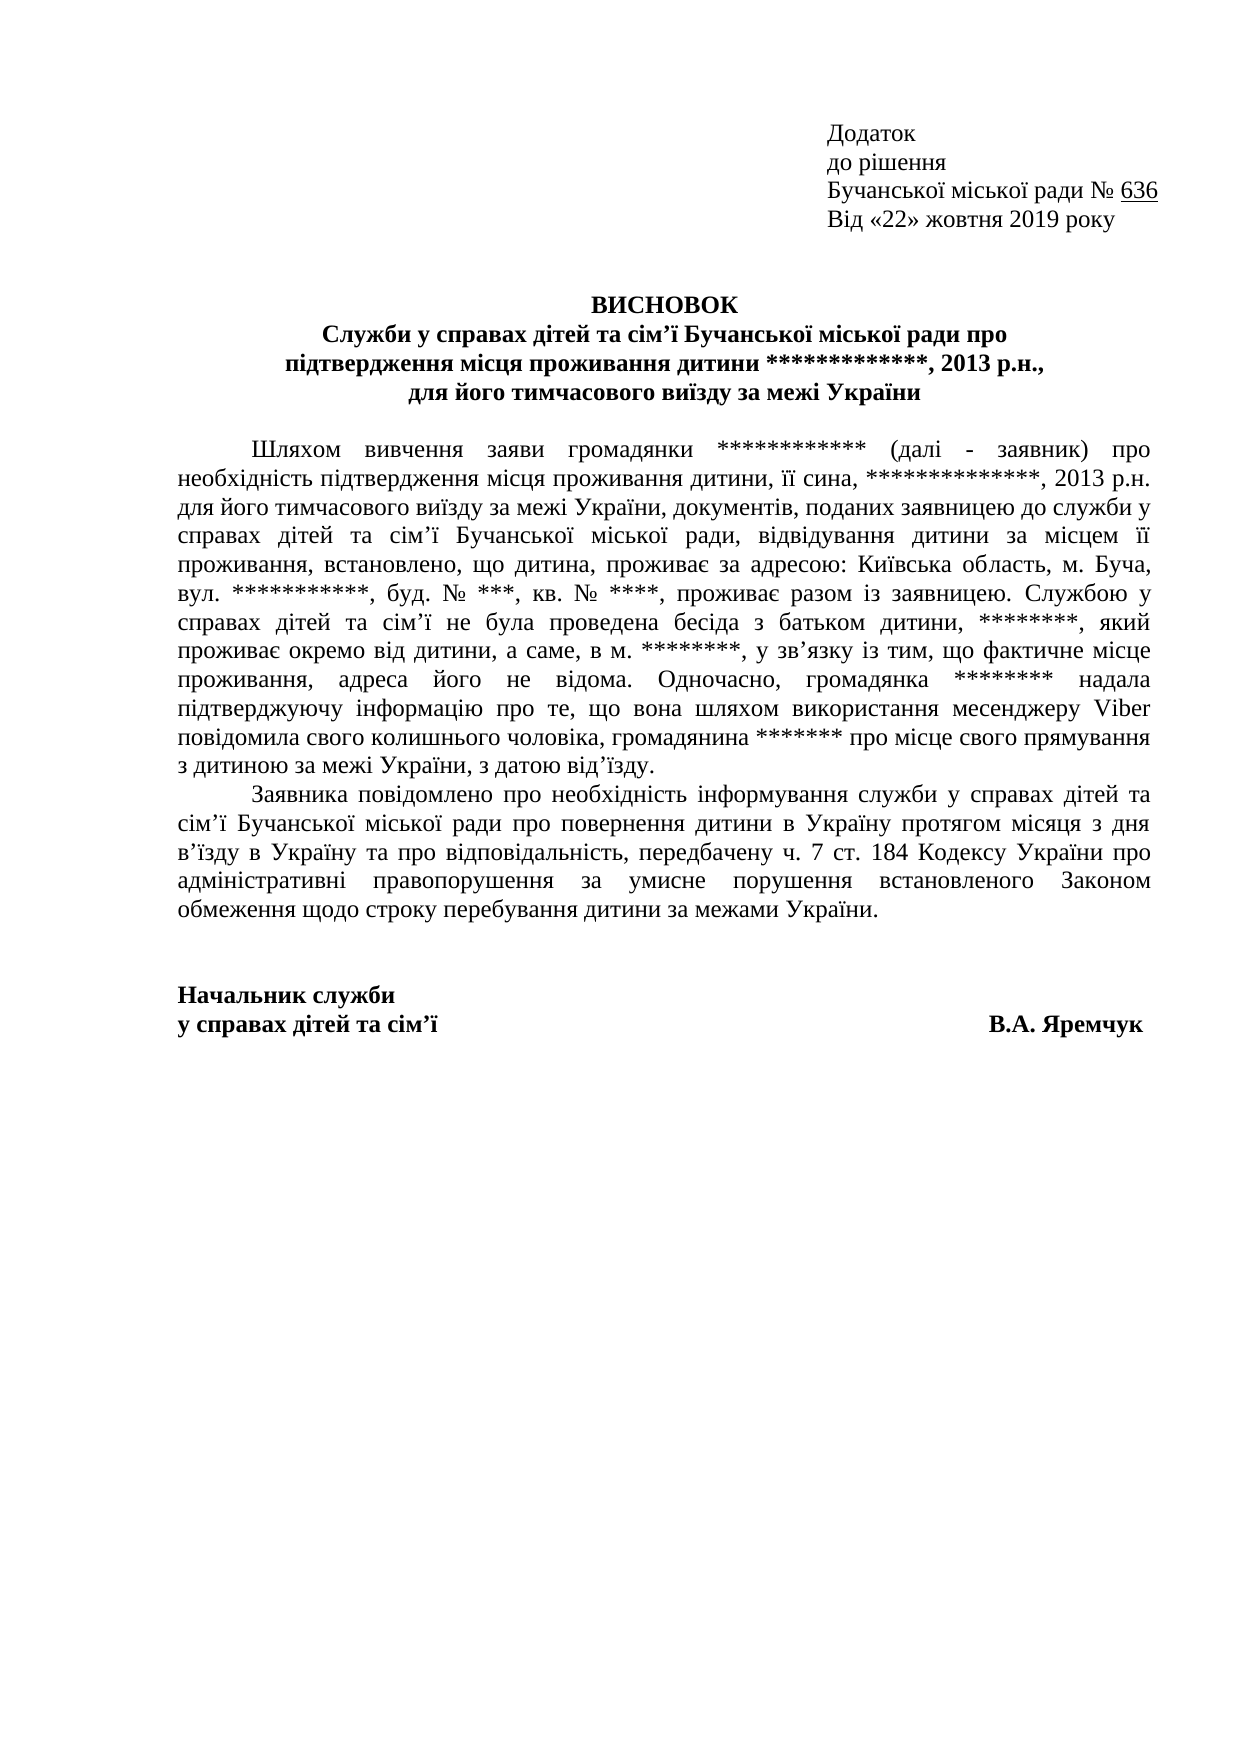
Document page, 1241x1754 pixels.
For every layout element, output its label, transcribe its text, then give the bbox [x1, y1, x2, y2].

text Заявника повідомлено про необхідність інформування служби у справах дітей та сім’ї Бучанської міської ради про повернення дитини в Україну протягом місяця з дня в’їзду в Україну та про відповідальність, передбачену ч. 7 ст. 184 Кодексу України про адміністративні правопорушення за умисне порушення встановленого Законом обмеження щодо строку перебування дитини за межами України. [177, 779, 1152, 923]
text Шляхом вивчення заяви громадянки ************ (далі - заявник) про необхідність підтвердження місця проживання дитини, її сина, **************, 2013 р.н. для його тимчасового виїзду за межі України, документів, поданих заявницею до служби у справах дітей та сім’ї Бучанської міської ради, відвідування дитини за місцем її проживання, встановлено, що дитина, проживає за адресою: Київська область, м. Буча, вул. ***********, буд. № ***, кв. № ****, проживає разом із заявницею. Службою у справах дітей та сім’ї не була проведена бесіда з батьком дитини, ********, який проживає окремо від дитини, а саме, в м. ********, у зв’язку із тим, що фактичне місце проживання, адреса його не відома. Одночасно, громадянка ******** надала підтверджуючу інформацію про те, що вона шляхом використання месенджеру Viber повідомила свого колишнього чоловіка, громадянина ******* про місце свого прямування з дитиною за межі України, з датою від’їзду. [177, 434, 1152, 779]
text до рішення [827, 147, 1152, 176]
text ВИСНОВОК [177, 291, 1152, 319]
text Бучанської міської ради № 636 [827, 176, 1208, 204]
text Начальник служби [177, 981, 1152, 1009]
text Служби у справах дітей та сім’ї Бучанської міської ради про підтвердження місця проживання дитини *************, 2013 р.н., для його тимчасового виїзду за межі України [266, 319, 1063, 406]
text у справах дітей та сім’ї В.А. Яремчук [177, 1009, 1152, 1038]
text Додаток [827, 118, 1152, 147]
text Від «22» жовтня 2019 року [827, 204, 1152, 233]
